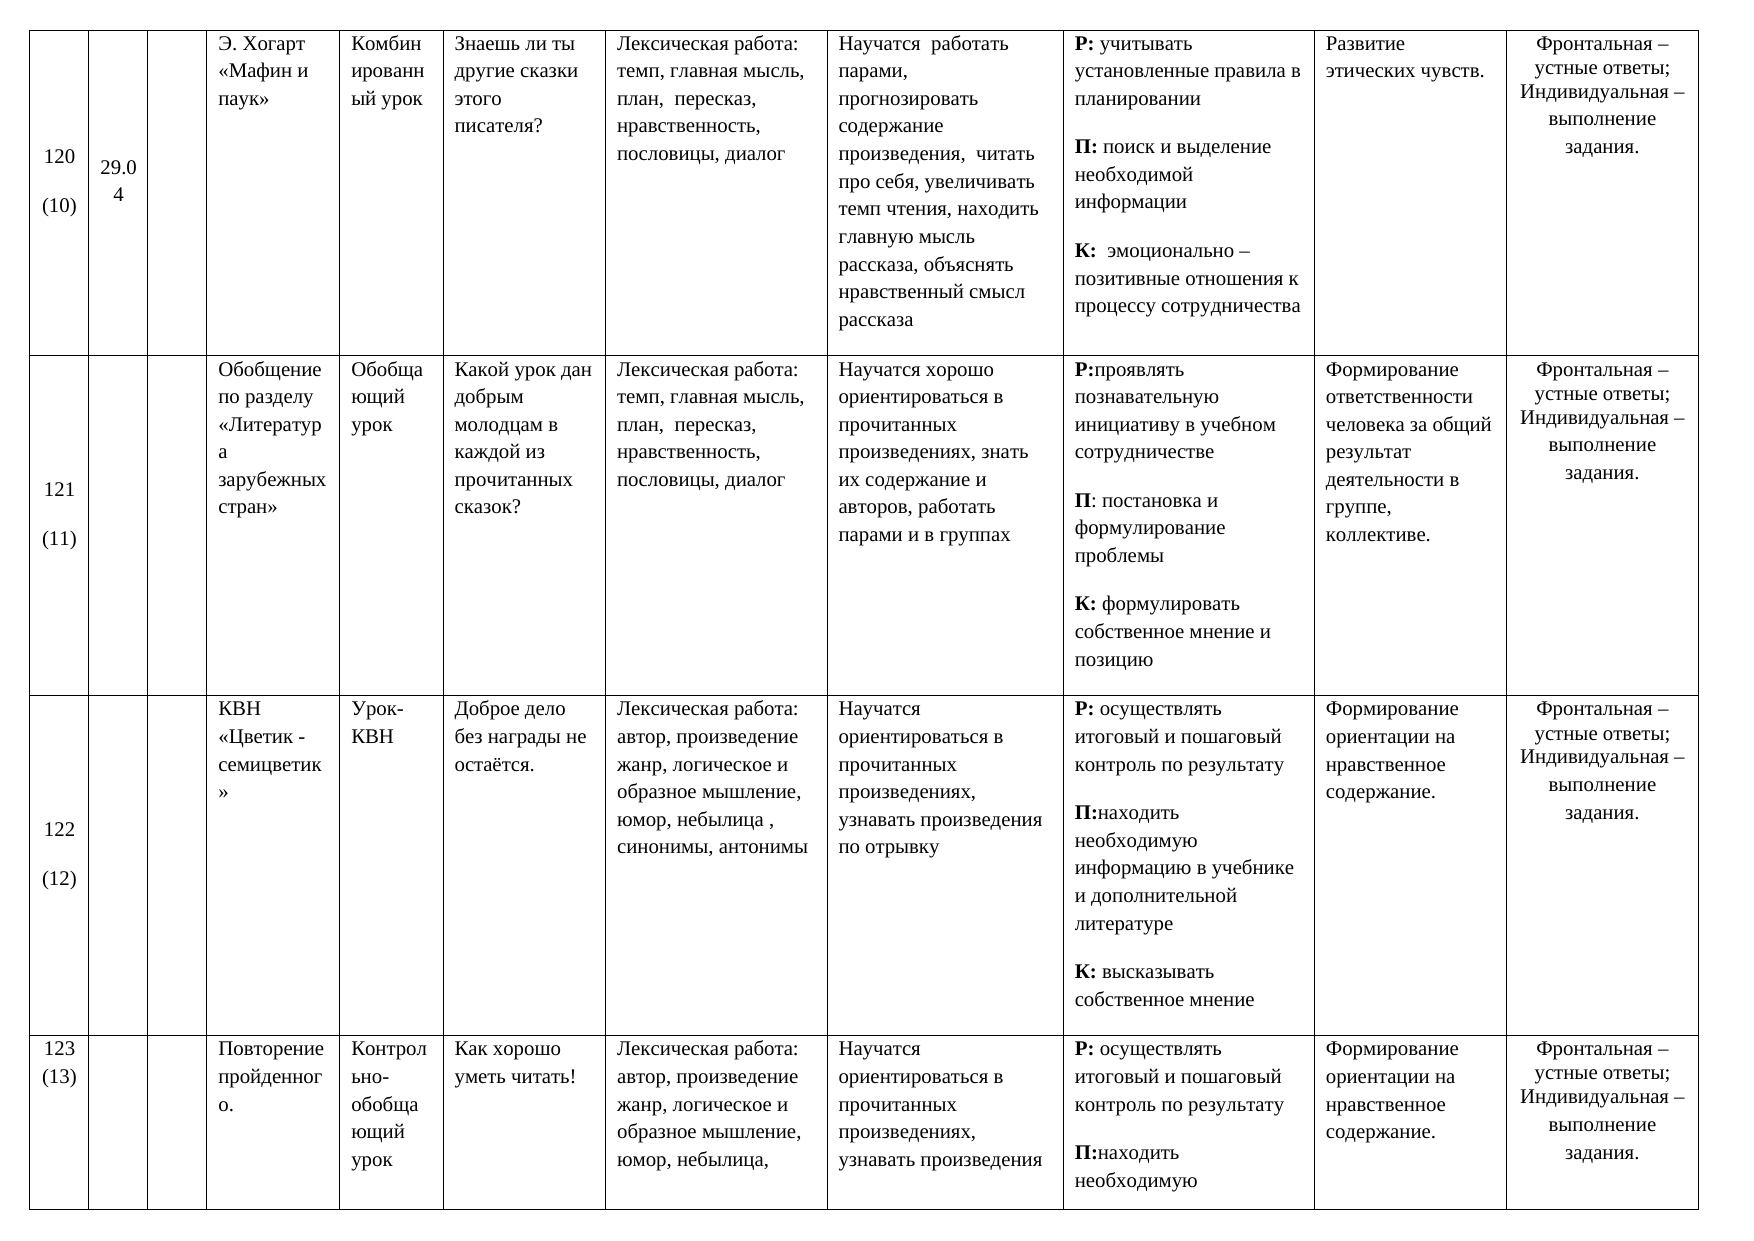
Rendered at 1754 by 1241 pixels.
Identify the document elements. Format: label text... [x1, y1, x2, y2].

table_cell Знаешь ли ты другие сказки этого писателя? [444, 31, 605, 355]
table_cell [207, 31, 339, 355]
table_cell Формирование ответственности человека за общий результат деятельности в группе, коллективе. [1315, 356, 1506, 695]
table_cell Научатся работать парами, прогнозировать содержание произведения, читать про себя, увеличивать темп чтения, находить главную мысль рассказа, объяснять нравственный смысл рассказа [828, 31, 1063, 355]
table_cell 121 (11) [30, 356, 88, 695]
table_cell [148, 31, 206, 355]
table_cell Доброе дело без награды не остаётся. [444, 696, 605, 1035]
table_cell [89, 696, 147, 1035]
table_cell Какой урок дан добрым молодцам в каждой из прочитанных сказок? [444, 356, 605, 695]
table_cell Р:проявлять познавательную инициативу в учебном сотрудничестве П: постановка и формулирование проблемы К: формулировать собственное мнение и позицию [1064, 356, 1314, 695]
table_cell Лексическая работа: темп, главная мысль, план, пересказ, нравственность, пословицы, диалог [606, 31, 827, 355]
table_cell [89, 356, 147, 695]
table_cell [148, 356, 206, 695]
table_cell Лексическая работа: темп, главная мысль, план, пересказ, нравственность, пословицы, диалог [606, 356, 827, 695]
table_cell Развитие этических чувств. [1315, 31, 1506, 355]
table_cell Обобщающий урок [340, 356, 443, 695]
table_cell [606, 1036, 827, 1209]
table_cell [1507, 31, 1698, 355]
table_cell [148, 1036, 206, 1209]
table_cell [340, 1036, 443, 1209]
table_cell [828, 1036, 1063, 1209]
table_cell Фронтальная – устные ответы; Индивидуальная – выполнение задания. [1507, 696, 1698, 1035]
table_cell 120 (10) [30, 31, 88, 355]
table_cell 122 (12) [30, 696, 88, 1035]
table_cell Научатся ориентироваться в прочитанных произведениях, узнавать произведения по отрывку [828, 696, 1063, 1035]
table_cell 29.04 [89, 31, 147, 355]
table_cell [148, 696, 206, 1035]
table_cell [1064, 1036, 1314, 1209]
table_cell Обобщение по разделу «Литература зарубежных стран» [207, 356, 339, 695]
table_cell [89, 1036, 147, 1209]
table_cell Лексическая работа: автор, произведение жанр, логическое и образное мышление, юмор, небылица , синонимы, антонимы [606, 696, 827, 1035]
table_cell Формирование ориентации на нравственное содержание. [1315, 696, 1506, 1035]
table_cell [1507, 1036, 1698, 1209]
table_cell КВН «Цветик - семицветик» [207, 696, 339, 1035]
table_cell Р: учитывать установленные правила в планировании П: поиск и выделение необходимой информации К: эмоционально – позитивные отношения к процессу сотрудничества [1064, 31, 1314, 355]
table_cell Фронтальная – устные ответы; Индивидуальная – выполнение задания. [1507, 356, 1698, 695]
table_cell Урок-КВН [340, 696, 443, 1035]
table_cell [207, 1036, 339, 1209]
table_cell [1315, 1036, 1506, 1209]
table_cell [340, 31, 443, 355]
table_cell Научатся хорошо ориентироваться в прочитанных произведениях, знать их содержание и авторов, работать парами и в группах [828, 356, 1063, 695]
table_cell 123(13) . [30, 1036, 88, 1209]
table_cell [444, 1036, 605, 1209]
